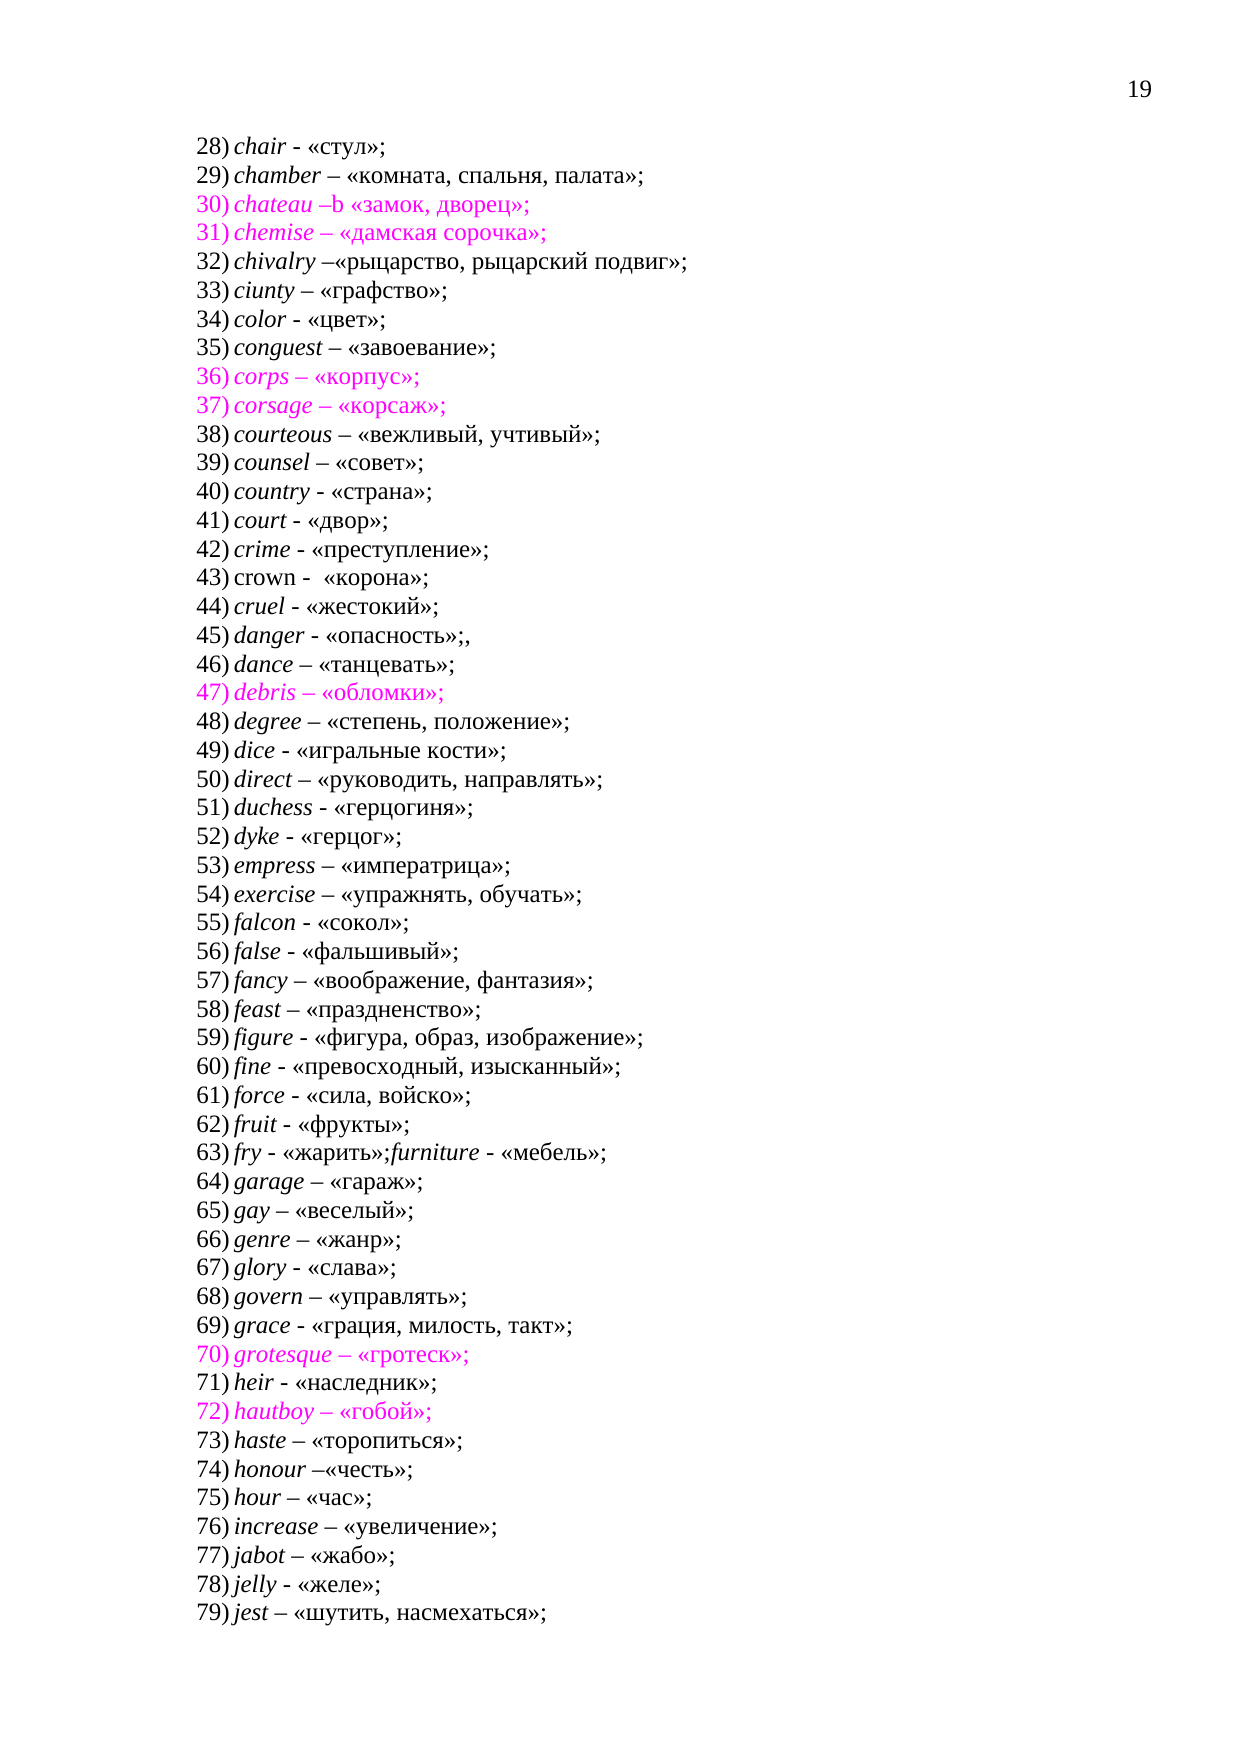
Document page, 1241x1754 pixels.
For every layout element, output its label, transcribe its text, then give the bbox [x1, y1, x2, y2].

list crime - «преступление»; [196, 534, 1152, 562]
list danger - «опасность»;, [196, 620, 1152, 649]
list false - «фальшивый»; [196, 936, 1152, 965]
list color - «цвет»; [196, 304, 1152, 332]
list glory - «слава»; [196, 1252, 1152, 1281]
list corps – «корпус»; [196, 361, 1152, 390]
list jest – «шутить, насмехаться»; [196, 1597, 1152, 1626]
list empress – «императрица»; [196, 850, 1152, 879]
list govern – «управлять»; [196, 1281, 1152, 1310]
list degree – «степень, положение»; [196, 706, 1152, 735]
list cruel - «жестокий»; [196, 591, 1152, 620]
list jabot – «жабо»; [196, 1540, 1152, 1569]
list jelly - «желе»; [196, 1569, 1152, 1597]
list counsel – «совет»; [196, 447, 1152, 476]
list debris – «обломки»; [196, 677, 1152, 706]
list haste – «торопиться»; [196, 1425, 1152, 1454]
list chair - «стул»; [196, 131, 1152, 160]
list figure - «фигура, образ, изображение»; [196, 1022, 1152, 1051]
list fine - «превосходный, изысканный»; [196, 1051, 1152, 1080]
list hautboy – «гобой»; [196, 1396, 1152, 1425]
list dyke - «герцог»; [196, 821, 1152, 850]
list fruit - «фрукты»; [196, 1109, 1152, 1137]
list duchess - «герцогиня»; [196, 792, 1152, 821]
list dance – «танцевать»; [196, 649, 1152, 677]
list conguest – «завоевание»; [196, 332, 1152, 361]
list genre – «жанр»; [196, 1224, 1152, 1252]
list heir - «наследник»; [196, 1367, 1152, 1396]
list exercise – «упражнять, обучать»; [196, 879, 1152, 907]
list grace - «грация, милость, такт»; [196, 1310, 1152, 1339]
list country - «страна»; [196, 476, 1152, 505]
list court - «двор»; [196, 505, 1152, 534]
list direct – «руководить, направлять»; [196, 764, 1152, 792]
list fancy – «воображение, фантазия»; [196, 965, 1152, 994]
list fry - «жарить»;furniture - «мебель»; [196, 1137, 1152, 1166]
list chateau –b «замок, дворец»; [196, 189, 1152, 217]
list honour –«честь»; [196, 1454, 1152, 1482]
list hour – «час»; [196, 1482, 1152, 1511]
list corsage – «корсаж»; [196, 390, 1152, 419]
list gay – «веселый»; [196, 1195, 1152, 1224]
list courteous – «вежливый, учтивый»; [196, 419, 1152, 447]
list feast – «праздненство»; [196, 994, 1152, 1022]
list chemise – «дамская сорочка»; [196, 217, 1152, 246]
list chivalry –«рыцарство, рыцарский подвиг»; [196, 246, 1152, 275]
list garage – «гараж»; [196, 1166, 1152, 1195]
list force - «сила, войско»; [196, 1080, 1152, 1109]
list grotesque – «гротеск»; [196, 1339, 1152, 1367]
list crown - «корона»; [196, 562, 1152, 591]
list falcon - «сокол»; [196, 907, 1152, 936]
list increase – «увеличение»; [196, 1511, 1152, 1540]
list ciunty – «графство»; [196, 275, 1152, 304]
list dice - «игральные кости»; [196, 735, 1152, 764]
list chamber – «комната, спальня, палата»; [196, 160, 1152, 189]
